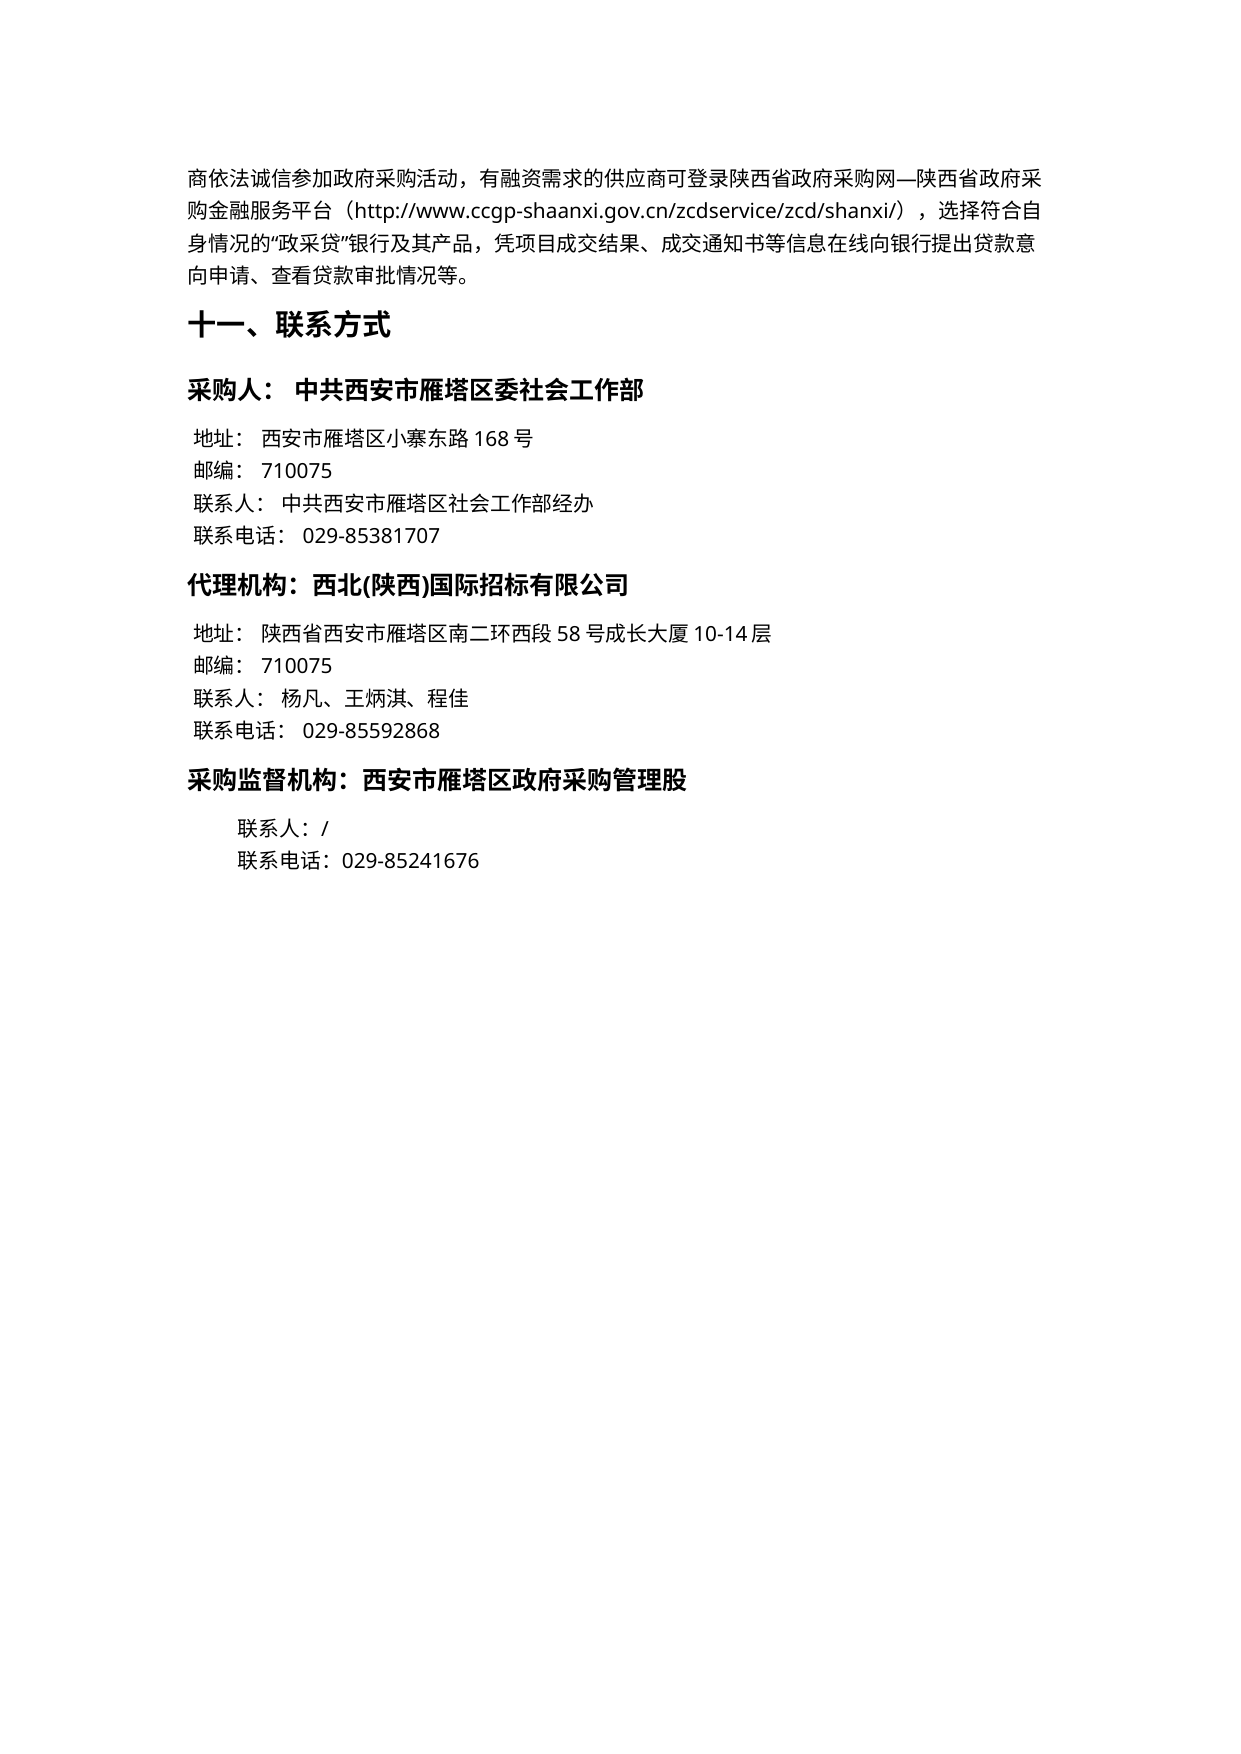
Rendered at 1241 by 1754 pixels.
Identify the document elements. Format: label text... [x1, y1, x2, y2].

text 联系人： 杨凡、王炳淇、程佳 [187, 682, 1053, 714]
text 采购人： 中共西安市雁塔区委社会工作部 [187, 357, 1053, 422]
text 联系人：/ [187, 812, 1053, 844]
text 十一、联系方式 [187, 292, 1053, 357]
text 联系电话：029-85241676 [187, 844, 1053, 877]
text 联系人： 中共西安市雁塔区社会工作部经办 [187, 487, 1053, 519]
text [187, 162, 1053, 292]
text 采购监督机构：西安市雁塔区政府采购管理股 [187, 747, 1053, 812]
text 联系电话： 029-85381707 [187, 519, 1053, 552]
text 邮编： 710075 [187, 649, 1053, 682]
text 地址： 陕西省西安市雁塔区南二环西段58号成长大厦10-14层 [187, 617, 1053, 649]
text 地址： 西安市雁塔区小寨东路168号 [187, 422, 1053, 454]
text 代理机构：西北(陕西)国际招标有限公司 [187, 552, 1053, 617]
text 联系电话： 029-85592868 [187, 714, 1053, 747]
text 邮编： 710075 [187, 454, 1053, 487]
